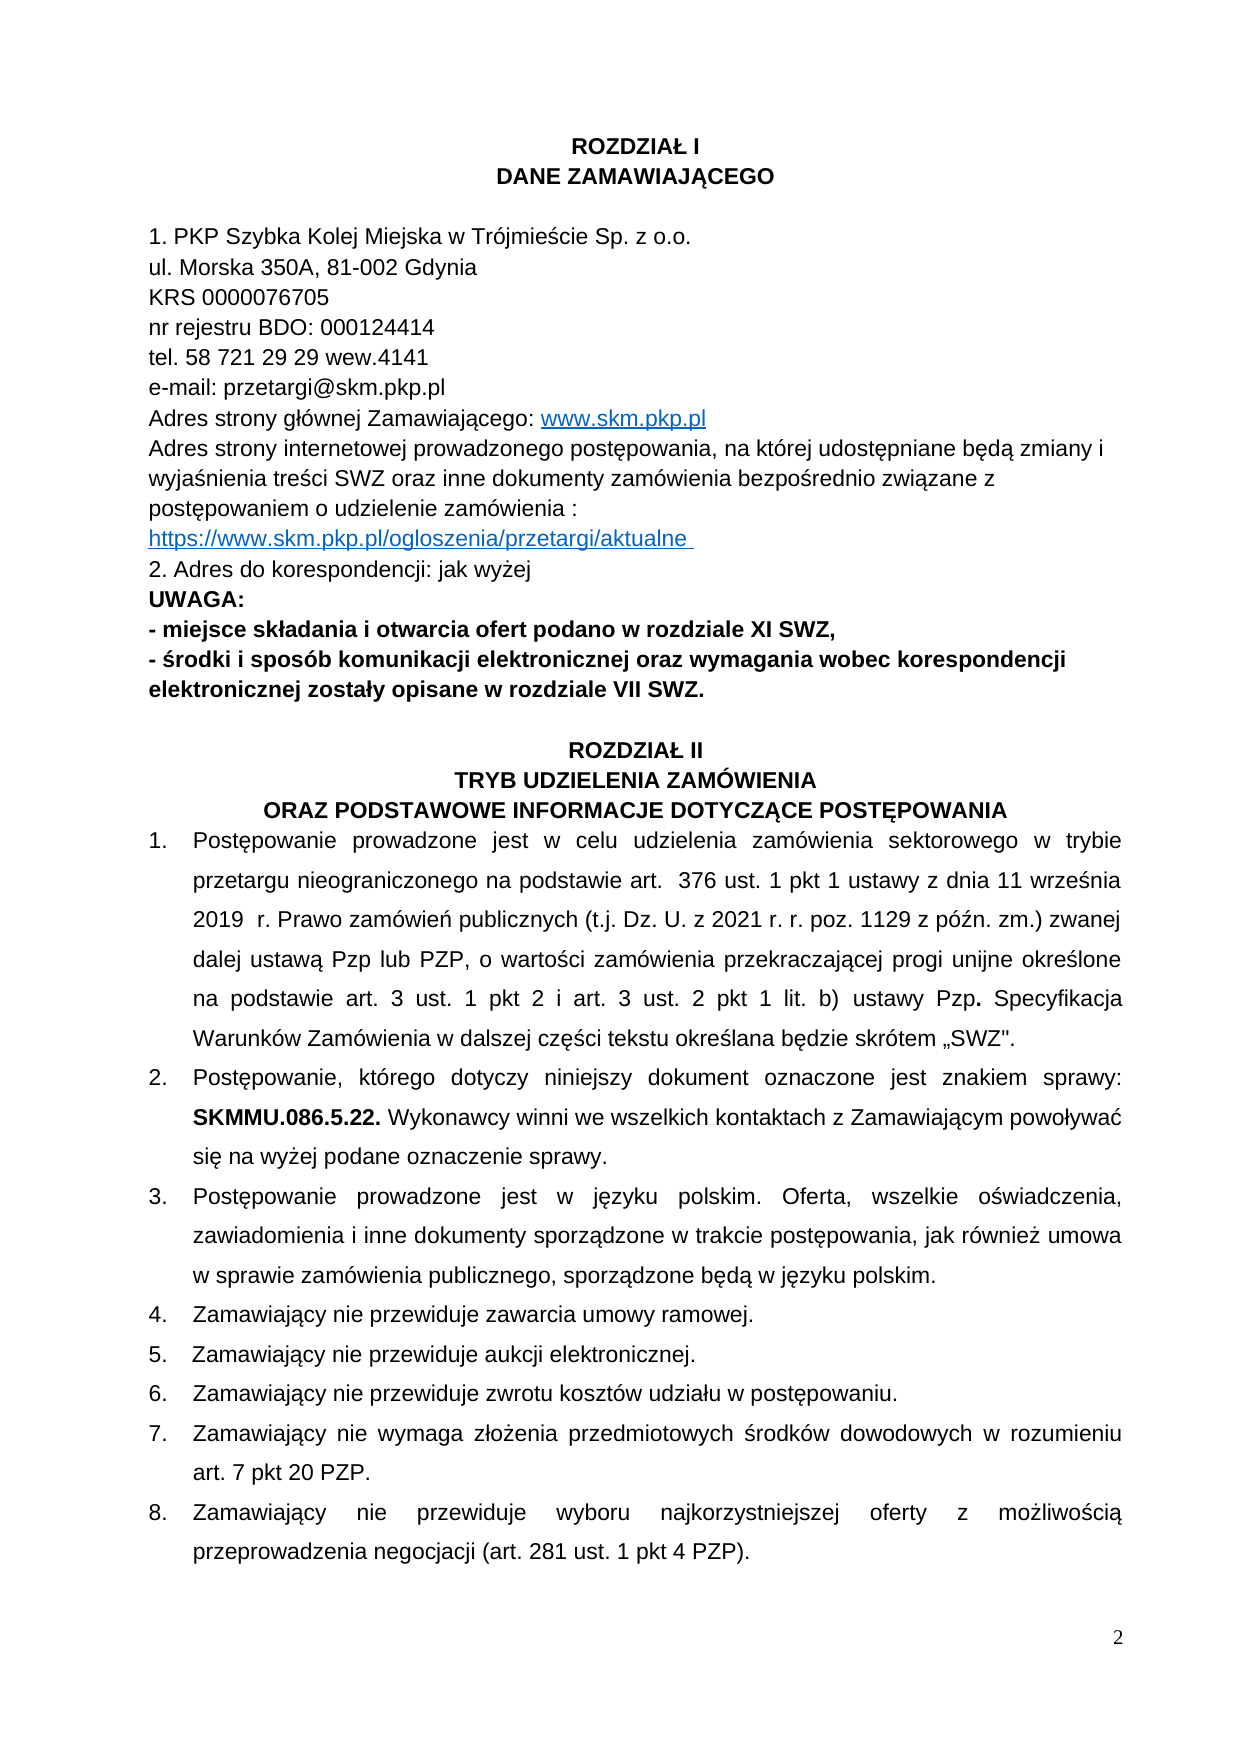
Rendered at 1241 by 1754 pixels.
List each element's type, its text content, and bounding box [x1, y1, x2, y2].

text nr rejestru BDO: 000124414 [148, 314, 1122, 340]
text UWAGA: [148, 586, 1122, 612]
text - środki i sposób komunikacji elektronicznej oraz wymagania wobec korespondencji elektronicznej zostały opisane w rozdziale VII SWZ. [148, 646, 1122, 703]
text - miejsce składania i otwarcia ofert podano w rozdziale XI SWZ, [148, 616, 1122, 642]
text Adres strony głównej Zamawiającego: www.skm.pkp.pl [148, 404, 1122, 431]
list Zamawiający nie przewiduje wyboru najkorzystniejszej oferty z możliwością przeprowadzenia negocjacji (art. 281 ust. 1 pkt 4 PZP). [148, 1499, 1122, 1564]
list Postępowanie prowadzone jest w języku polskim. Oferta, wszelkie oświadczenia, zawiadomienia i inne dokumenty sporządzone w trakcie postępowania, jak również umowa w sprawie zamówienia publicznego, sporządzone będą w języku polskim. [148, 1183, 1122, 1288]
list Zamawiający nie przewiduje zwrotu kosztów udziału w postępowaniu. [148, 1380, 1122, 1407]
text KRS 0000076705 [148, 284, 1122, 310]
list Postępowanie prowadzone jest w celu udzielenia zamówienia sektorowego w trybie przetargu nieograniczonego na podstawie art. 376 ust. 1 pkt 1 ustawy z dnia 11 września 2019 r. Prawo zamówień publicznych (t.j. Dz. U. z 2021 r. r. poz. 1129 z późn. zm.) zwanej dalej ustawą Pzp lub PZP, o wartości zamówienia przekraczającej progi unijne określone na podstawie art. 3 ust. 1 pkt 2 i art. 3 ust. 2 pkt 1 lit. b) ustawy Pzp. Specyfikacja Warunków Zamówienia w dalszej części tekstu określana będzie skrótem „SWZ". [148, 827, 1122, 1051]
text ul. Morska 350A, 81-002 Gdynia [148, 253, 1122, 280]
text ROZDZIAŁ II [148, 737, 1122, 763]
list Zamawiający nie wymaga złożenia przedmiotowych środków dowodowych w rozumieniu art. 7 pkt 20 PZP. [148, 1420, 1122, 1486]
text 2. Adres do korespondencji: jak wyżej [148, 556, 1122, 582]
text 1. PKP Szybka Kolej Miejska w Trójmieście Sp. z o.o. [148, 223, 1122, 250]
text ORAZ PODSTAWOWE INFORMACJE DOTYCZĄCE POSTĘPOWANIA [148, 797, 1122, 824]
text e-mail: przetargi@skm.pkp.pl [148, 374, 1122, 401]
text tel. 58 721 29 29 wew.4141 [148, 344, 1122, 371]
list Zamawiający nie przewiduje aukcji elektronicznej. [148, 1341, 1122, 1367]
list Zamawiający nie przewiduje zawarcia umowy ramowej. [148, 1301, 1122, 1328]
list Postępowanie, którego dotyczy niniejszy dokument oznaczone jest znakiem sprawy: SKMMU.086.5.22. Wykonawcy winni we wszelkich kontaktach z Zamawiającym powoływać się na wyżej podane oznaczenie sprawy. [148, 1064, 1122, 1170]
text TRYB UDZIELENIA ZAMÓWIENIA [148, 767, 1122, 793]
text DANE ZAMAWIAJĄCEGO [148, 163, 1122, 189]
text ROZDZIAŁ I [148, 133, 1122, 159]
text Adres strony internetowej prowadzonego postępowania, na której udostępniane będą zmiany i wyjaśnienia treści SWZ oraz inne dokumenty zamówienia bezpośrednio związane z postępowaniem o udzielenie zamówienia : https://www.skm.pkp.pl/ogloszenia/przetargi/aktualne [148, 435, 1122, 552]
